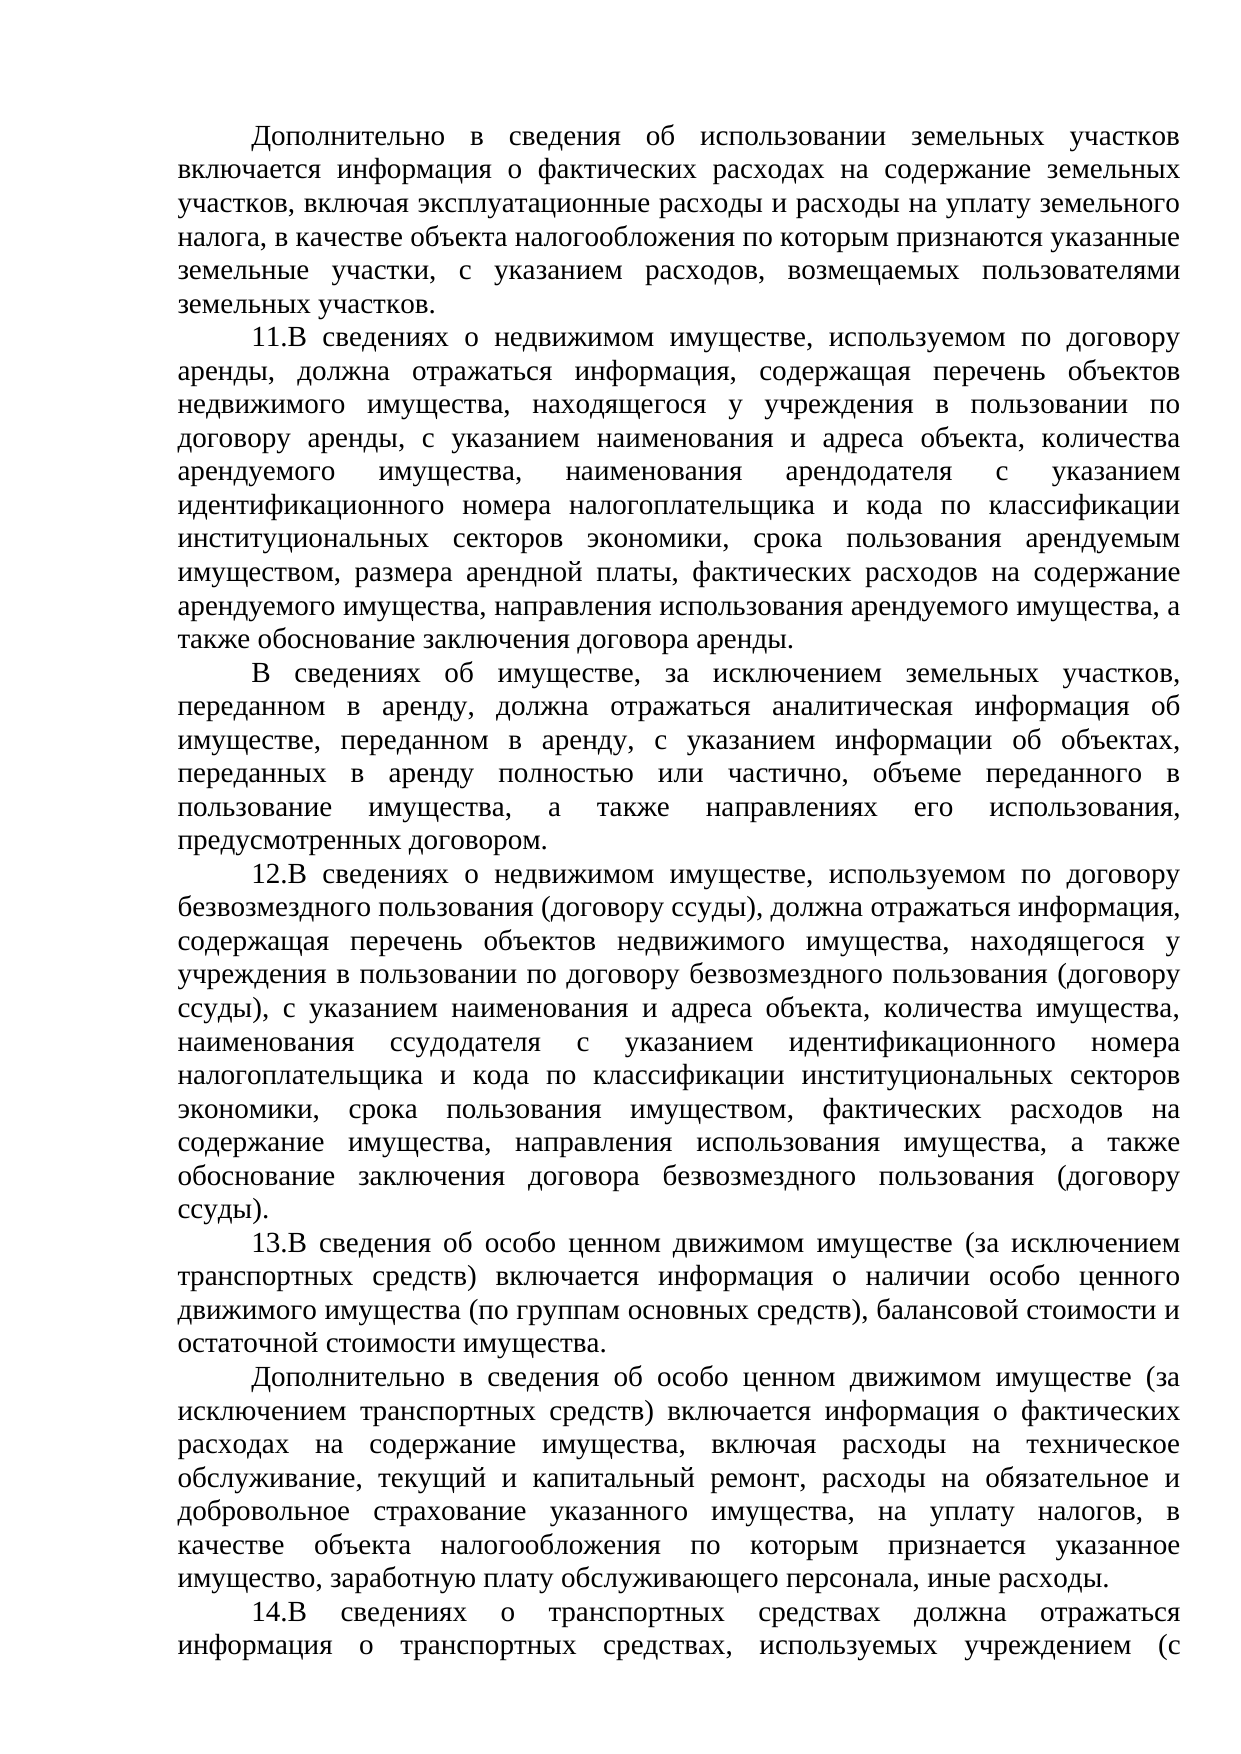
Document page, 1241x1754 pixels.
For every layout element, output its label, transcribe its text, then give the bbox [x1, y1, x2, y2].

text Дополнительно в сведения об особо ценном движимом имуществе (за исключением транспортных средств) включается информация о фактических расходах на содержание имущества, включая расходы на техническое обслуживание, текущий и капитальный ремонт, расходы на обязательное и добровольное страхование указанного имущества, на уплату налогов, в качестве объекта налогообложения по которым признается указанное имущество, заработную плату обслуживающего персонала, иные расходы. [177, 1359, 1181, 1594]
text 11.В сведениях о недвижимом имуществе, используемом по договору аренды, должна отражаться информация, содержащая перечень объектов недвижимого имущества, находящегося у учреждения в пользовании по договору аренды, с указанием наименования и адреса объекта, количества арендуемого имущества, наименования арендодателя с указанием идентификационного номера налогоплательщика и кода по классификации институциональных секторов экономики, срока пользования арендуемым имуществом, размера арендной платы, фактических расходов на содержание арендуемого имущества, направления использования арендуемого имущества, а также обоснование заключения договора аренды. [177, 319, 1181, 655]
text Дополнительно в сведения об использовании земельных участков включается информация о фактических расходах на содержание земельных участков, включая эксплуатационные расходы и расходы на уплату земельного налога, в качестве объекта налогообложения по которым признаются указанные земельные участки, с указанием расходов, возмещаемых пользователями земельных участков. [177, 118, 1181, 319]
text В сведениях об имуществе, за исключением земельных участков, переданном в аренду, должна отражаться аналитическая информация об имуществе, переданном в аренду, с указанием информации об объектах, переданных в аренду полностью или частично, объеме переданного в пользование имущества, а также направлениях его использования, предусмотренных договором. [177, 655, 1181, 856]
text 12.В сведениях о недвижимом имуществе, используемом по договору безвозмездного пользования (договору ссуды), должна отражаться информация, содержащая перечень объектов недвижимого имущества, находящегося у учреждения в пользовании по договору безвозмездного пользования (договору ссуды), с указанием наименования и адреса объекта, количества имущества, наименования ссудодателя с указанием идентификационного номера налогоплательщика и кода по классификации институциональных секторов экономики, срока пользования имуществом, фактических расходов на содержание имущества, направления использования имущества, а также обоснование заключения договора безвозмездного пользования (договору ссуды). [177, 856, 1181, 1225]
text 13.В сведения об особо ценном движимом имуществе (за исключением транспортных средств) включается информация о наличии особо ценного движимого имущества (по группам основных средств), балансовой стоимости и остаточной стоимости имущества. [177, 1225, 1181, 1359]
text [177, 1594, 1181, 1661]
